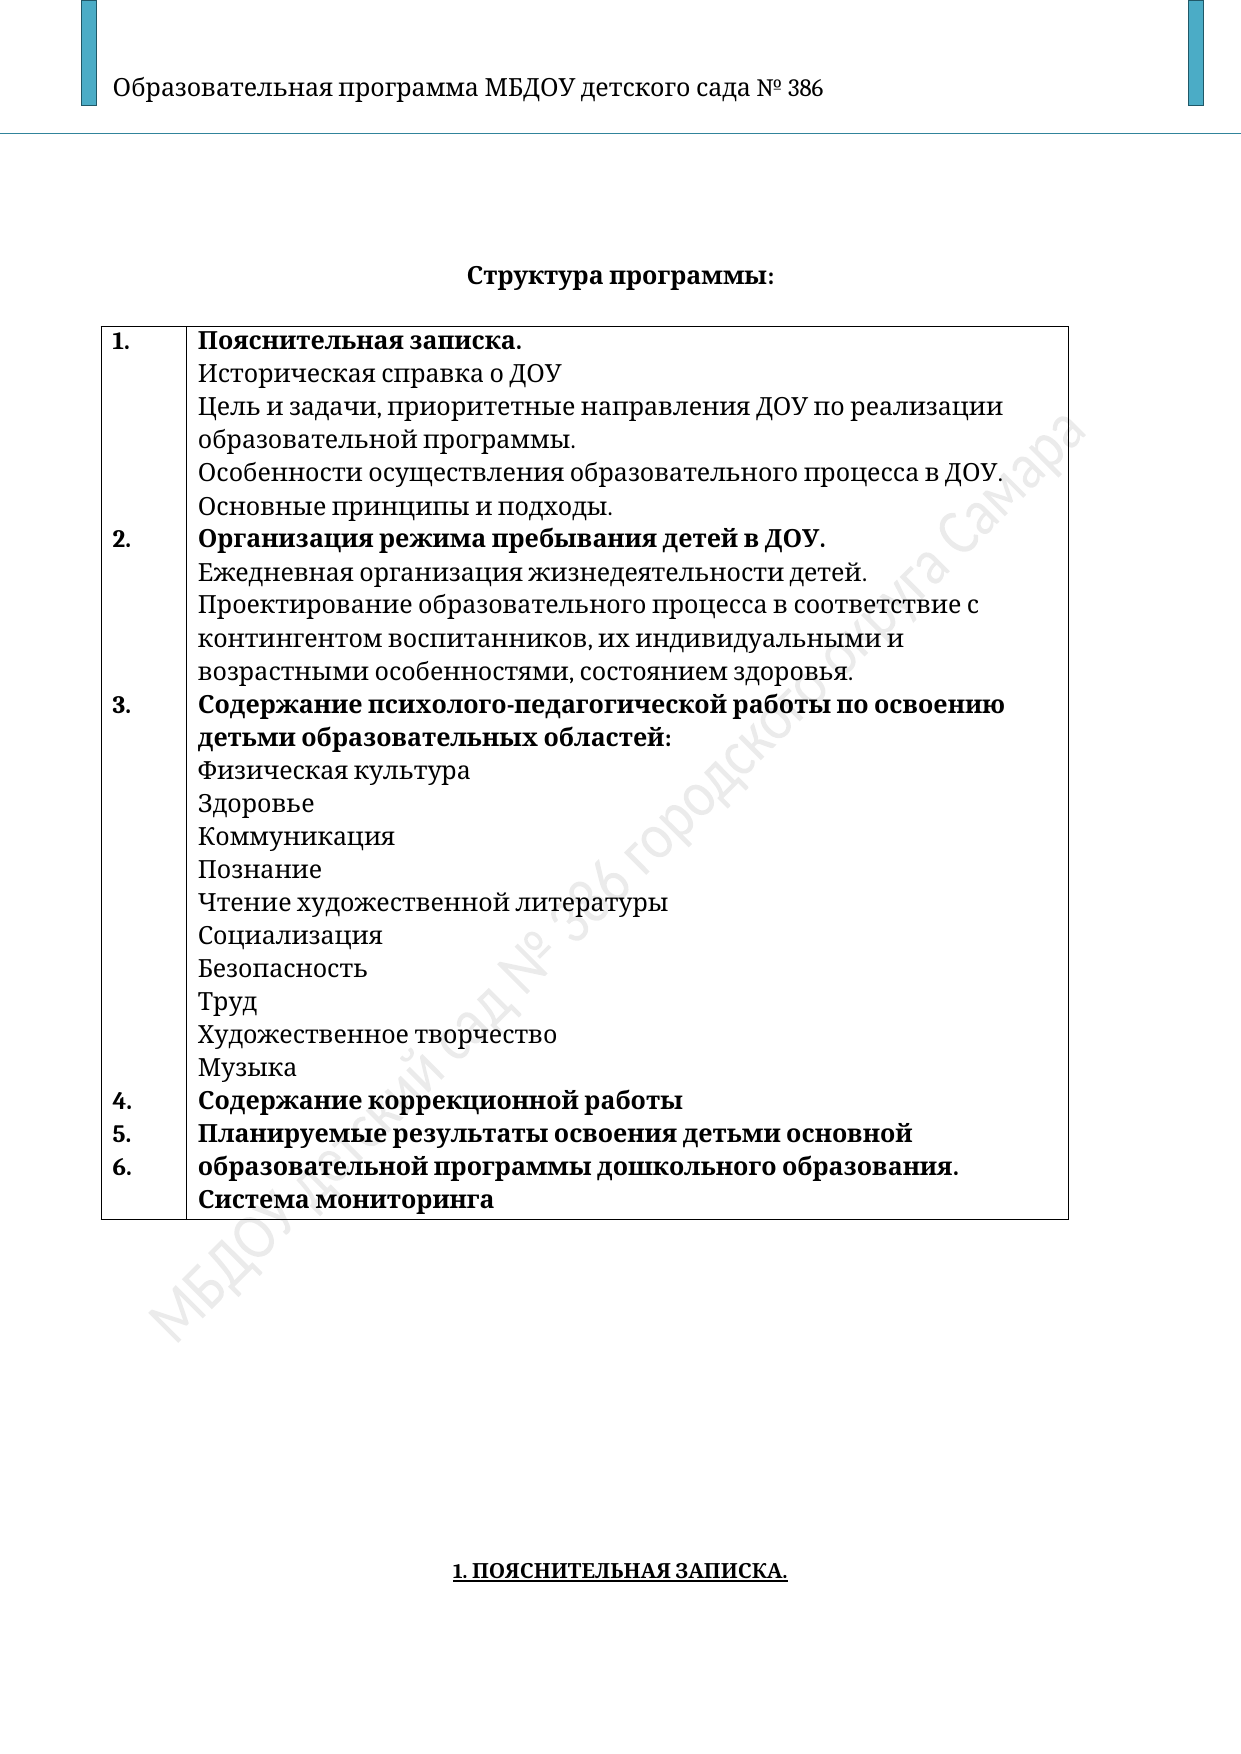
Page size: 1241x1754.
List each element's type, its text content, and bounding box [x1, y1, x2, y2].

table_header Пояснительная записка. Историческая справка о ДОУ Цель и задачи, приоритетные направления ДОУ по реализации образовательной программы. Особенности осуществления образовательного процесса в ДОУ. Основные принципы и подходы. Организация режима пребывания детей в ДОУ. Ежедневная организация жизнедеятельности детей. Проектирование образовательного процесса в соответствие с контингентом воспитанников, их индивидуальными и возрастными особенностями, состоянием здоровья. Содержание психолого-педагогической работы по освоению детьми образовательных областей: Физическая культура Здоровье Коммуникация Познание Чтение художественной литературы Социализация Безопасность Труд Художественное творчество Музыка Содержание коррекционной работы Планируемые результаты освоения детьми основной образовательной программы дошкольного образования. Система мониторинга [187, 327, 1068, 1218]
table_header 1. 2. 3. 4. 5. 6. [102, 327, 186, 1218]
text Структура программы: [112, 262, 1128, 291]
text 1. ПОЯСНИТЕЛЬНАЯ ЗАПИСКА. [112, 1560, 1128, 1584]
